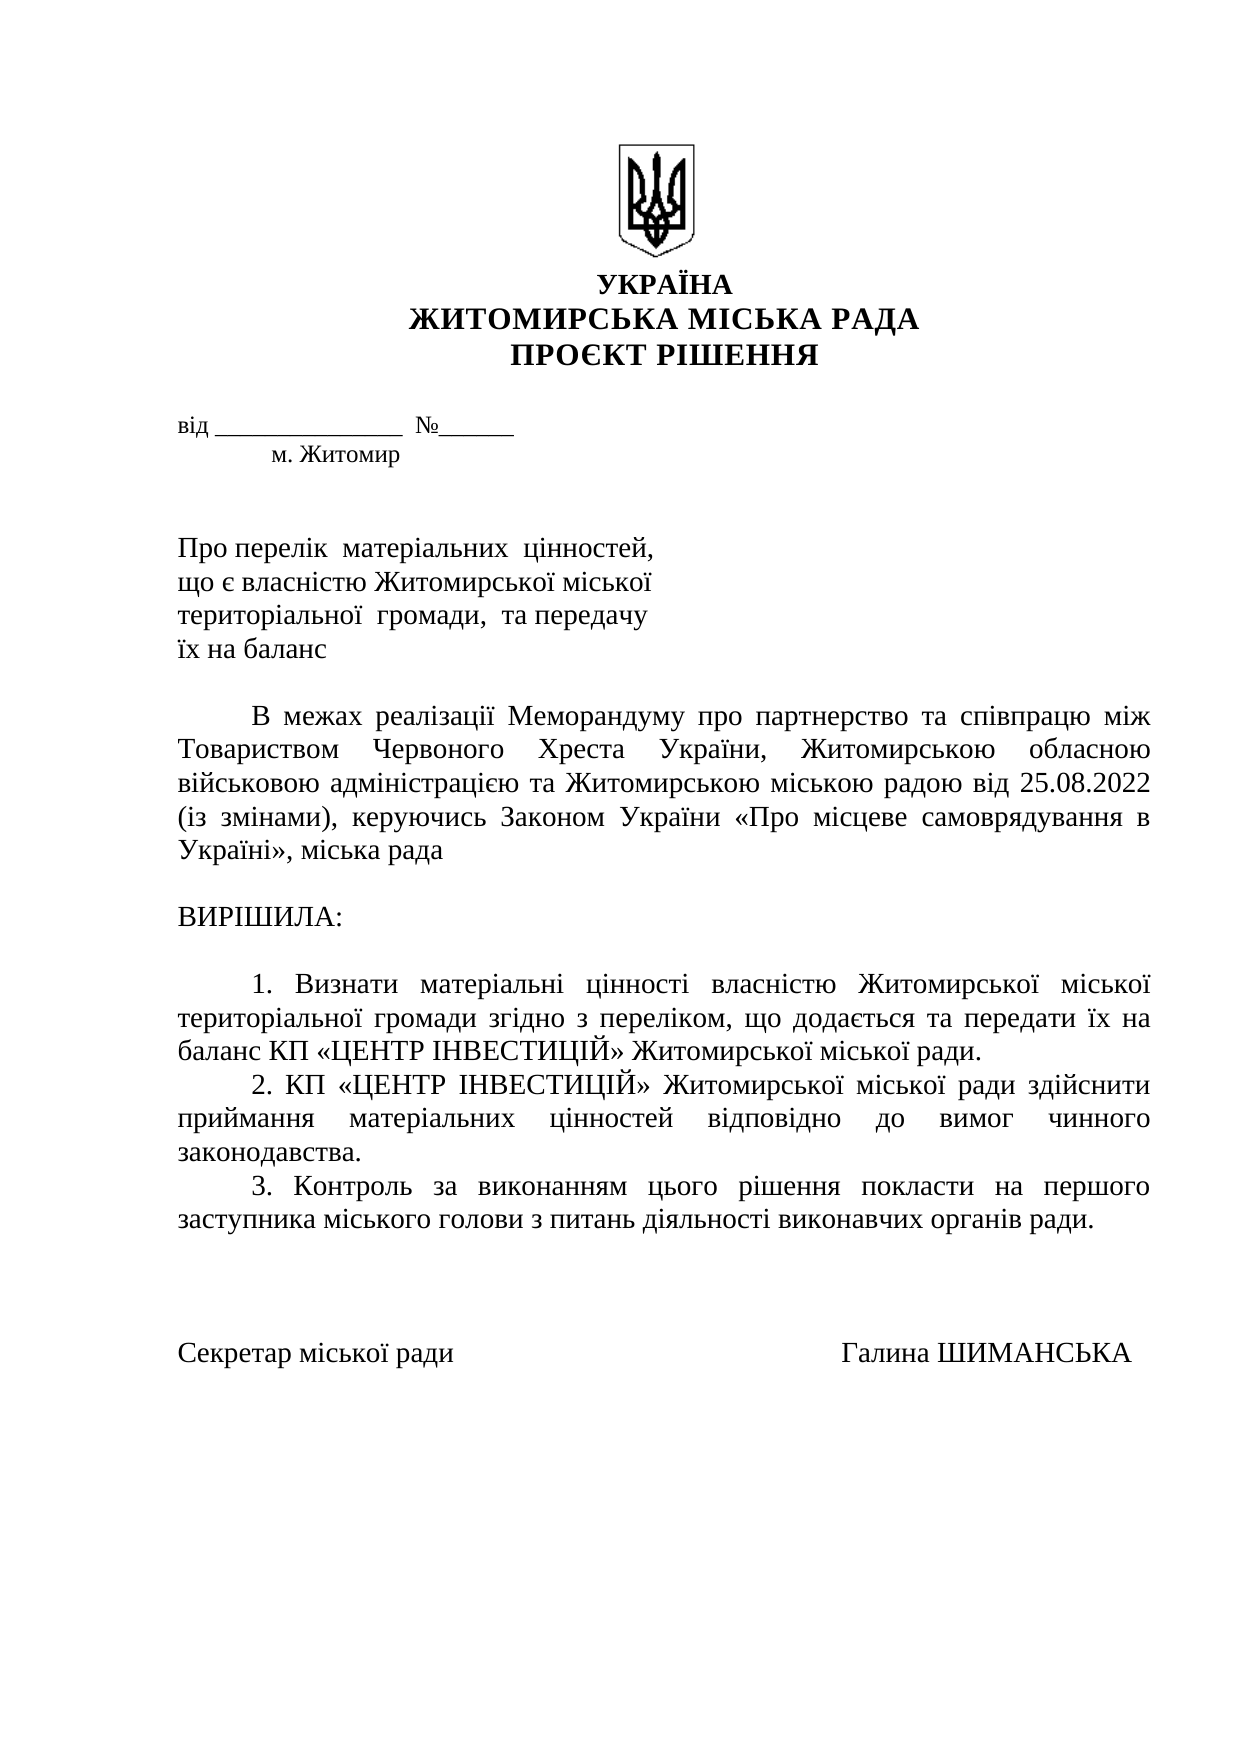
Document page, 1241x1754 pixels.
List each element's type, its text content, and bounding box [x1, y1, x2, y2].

text 1. Визнати матеріальні цінності власністю Житомирської міської територіальної громади згідно з переліком, що додається та передати їх на баланс КП «ЦЕНТР ІНВЕСТИЦІЙ» Житомирської міської ради. [177, 966, 1152, 1067]
text що є власністю Житомирської міської [177, 564, 1152, 597]
text ВИРІШИЛА: [177, 899, 1152, 933]
text їх на баланс [177, 631, 1152, 664]
text 3. Контроль за виконанням цього рішення покласти на першого заступника міського голови з питань діяльності виконавчих органів ради. [177, 1168, 1152, 1235]
subtitle ПРОЄКТ РІШЕННЯ [177, 336, 1152, 372]
subtitle ЖИТОМИРСЬКА МІСЬКА РАДА [177, 300, 1152, 336]
text Про перелік матеріальних цінностей, [177, 530, 664, 564]
text від _______________ №______ [177, 411, 1152, 439]
text територіальної громади, та передачу [177, 597, 1152, 631]
text м. Житомир [177, 439, 1152, 468]
text В межах реалізації Меморандуму про партнерство та співпрацю між Товариством Червоного Хреста України, Житомирською обласною військовою адміністрацією та Житомирською міською радою від 25.08.2022 (із змінами), керуючись Законом України «Про місцеве самоврядування в Україні», міська рада [177, 698, 1152, 866]
text УКРАЇНА [177, 267, 1152, 300]
text Секретар міської ради Галина ШИМАНСЬКА [177, 1335, 1152, 1369]
text 2. КП «ЦЕНТР ІНВЕСТИЦІЙ» Житомирської міської ради здійснити приймання матеріальних цінностей відповідно до вимог чинного законодавства. [177, 1067, 1152, 1168]
